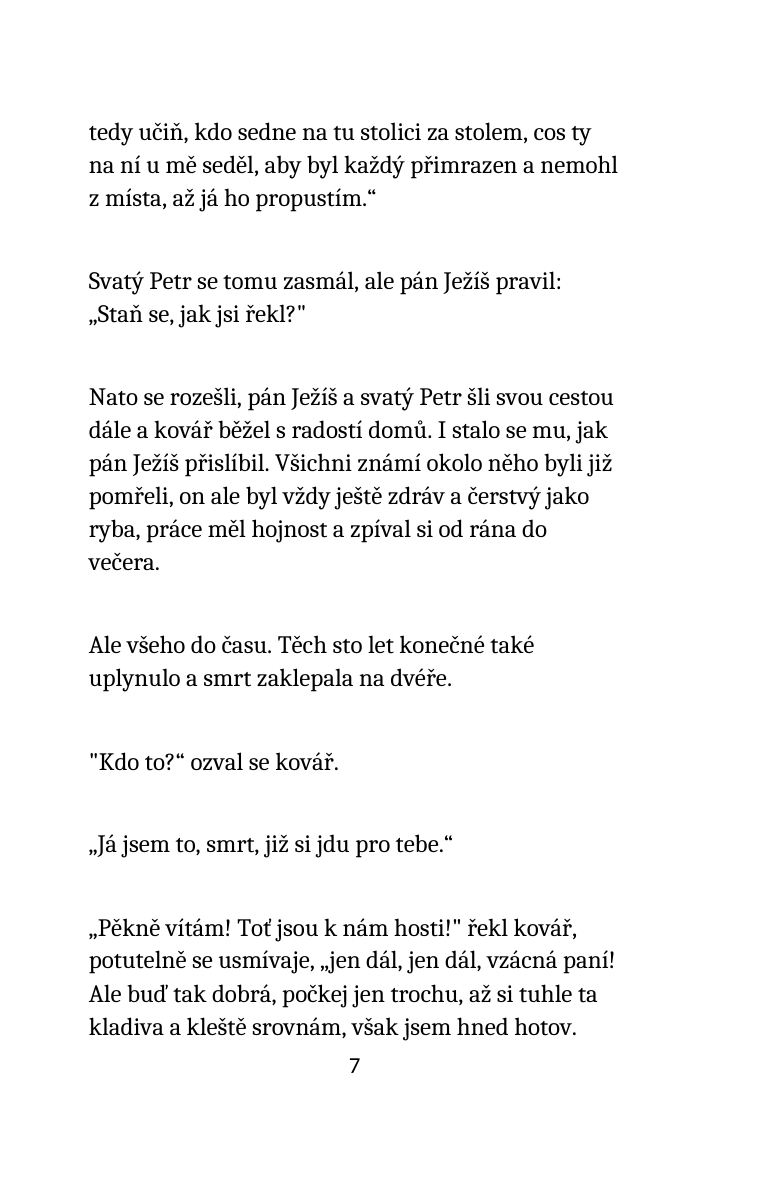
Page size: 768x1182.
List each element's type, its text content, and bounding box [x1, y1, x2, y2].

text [89, 118, 620, 213]
text Nato se rozešli, pán Ježíš a svatý Petr šli svou cestou dále a kovář běžel s radostí domů. I stalo se mu, jak pán Ježíš přislíbil. Všichni známí okolo něho byli již pomřeli, on ale byl vždy ještě zdráv a čerstvý jako ryba, práce měl hojnost a zpíval si od rána do večera. [89, 383, 620, 577]
text Ale všeho do času. Těch sto let konečné také uplynulo a smrt zaklepala na dvéře. [89, 631, 620, 693]
text "Kdo to?“ ozval se kovář. [89, 747, 620, 776]
text Svatý Petr se tomu zasmál, ale pán Ježíš pravil: „Staň se, jak jsi řekl?" [89, 267, 620, 329]
text „Já jsem to, smrt, již si jdu pro tebe.“ [89, 830, 620, 859]
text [89, 913, 620, 1041]
